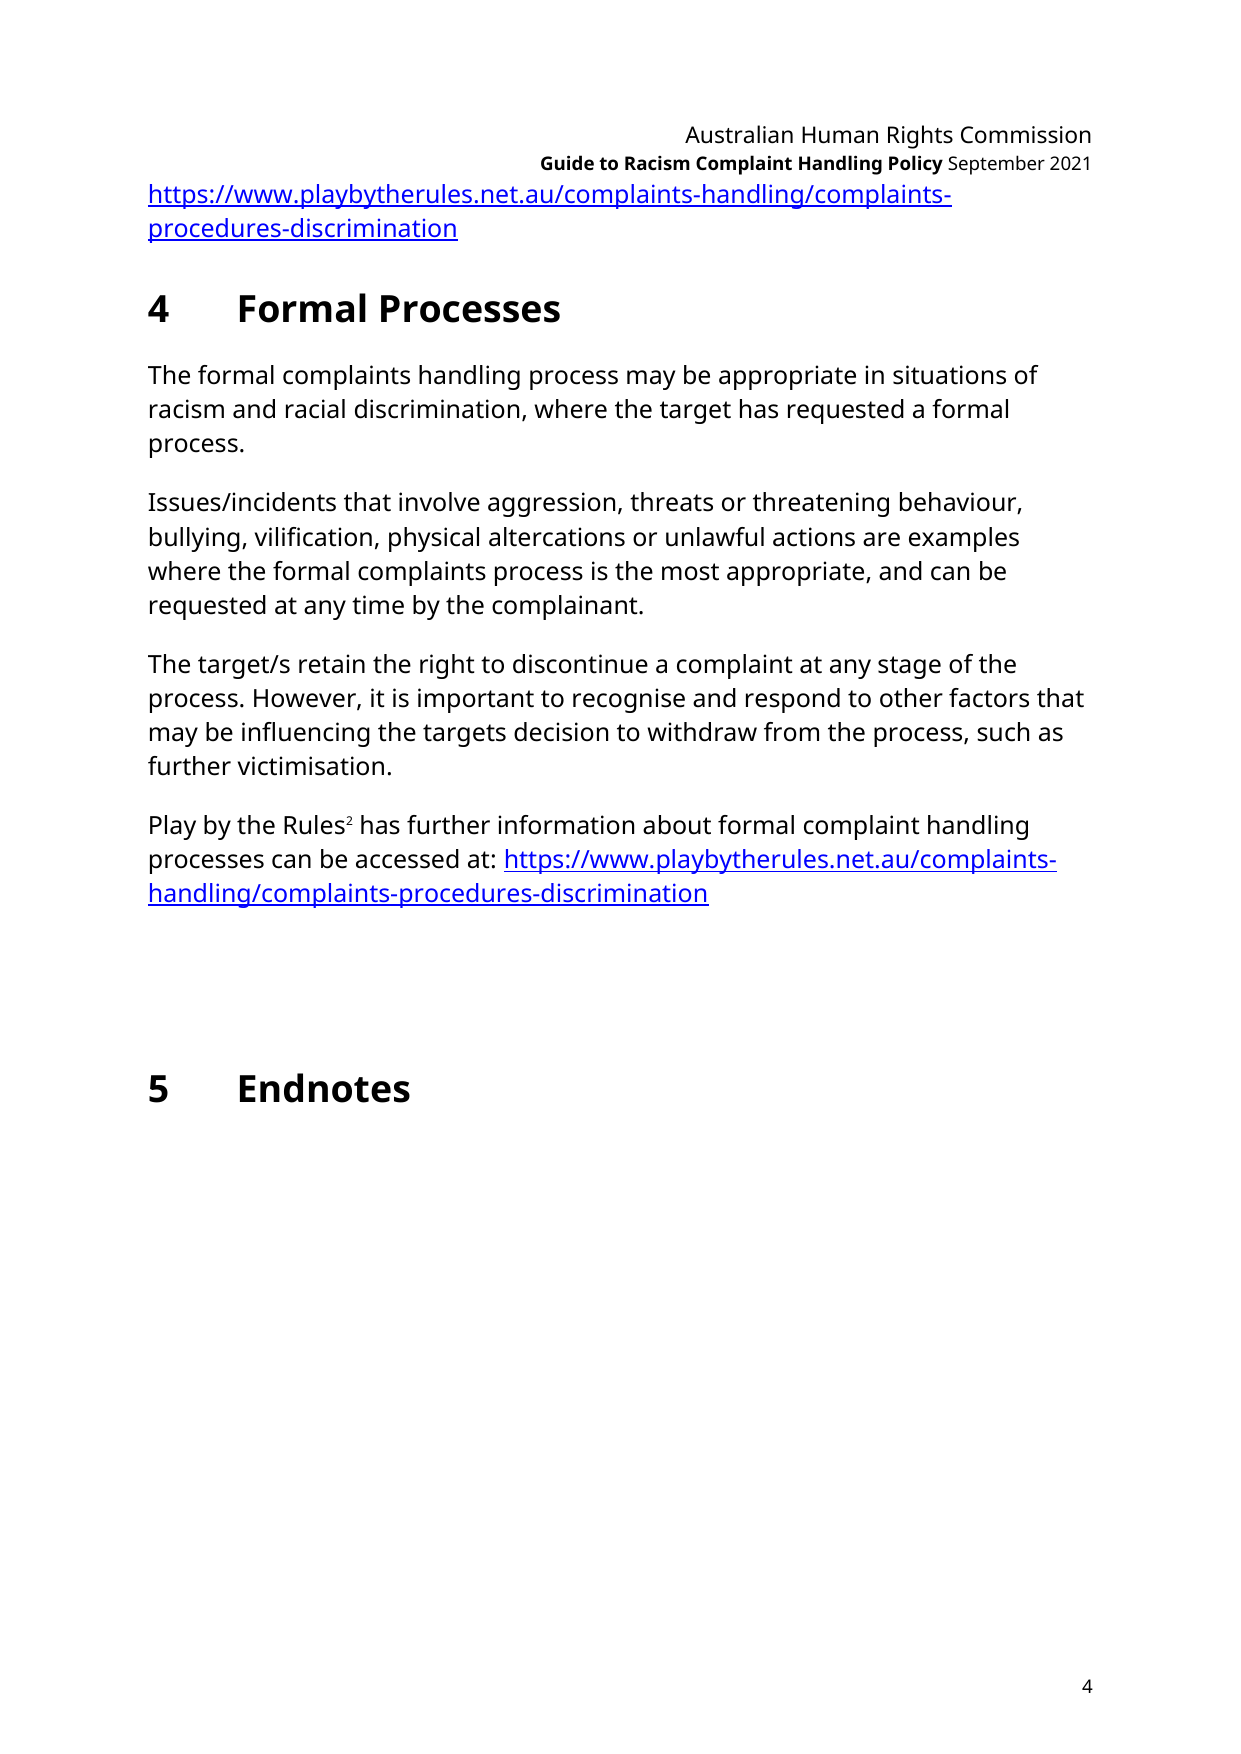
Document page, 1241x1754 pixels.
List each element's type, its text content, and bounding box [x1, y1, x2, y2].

text Play by the Rules has further information about formal complaint handling processes can be accessed at: https://www.playbytherules.net.au/complaints-handling/complaints-procedures-discrimination [148, 808, 1092, 910]
subtitle Formal Processes [148, 282, 1092, 333]
text The formal complaints handling process may be appropriate in situations of racism and racial discrimination, where the target has requested a formal process. [148, 358, 1092, 460]
text The target/s retain the right to discontinue a complaint at any stage of the process. However, it is important to recognise and respond to other factors that may be influencing the targets decision to withdraw from the process, such as further victimisation. [148, 646, 1092, 783]
subtitle Endnotes [148, 1063, 1092, 1114]
text Issues/incidents that involve aggression, threats or threatening behaviour, bullying, vilification, physical altercations or unlawful actions are examples where the formal complaints process is the most appropriate, and can be requested at any time by the complainant. [148, 485, 1092, 621]
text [148, 176, 1092, 244]
